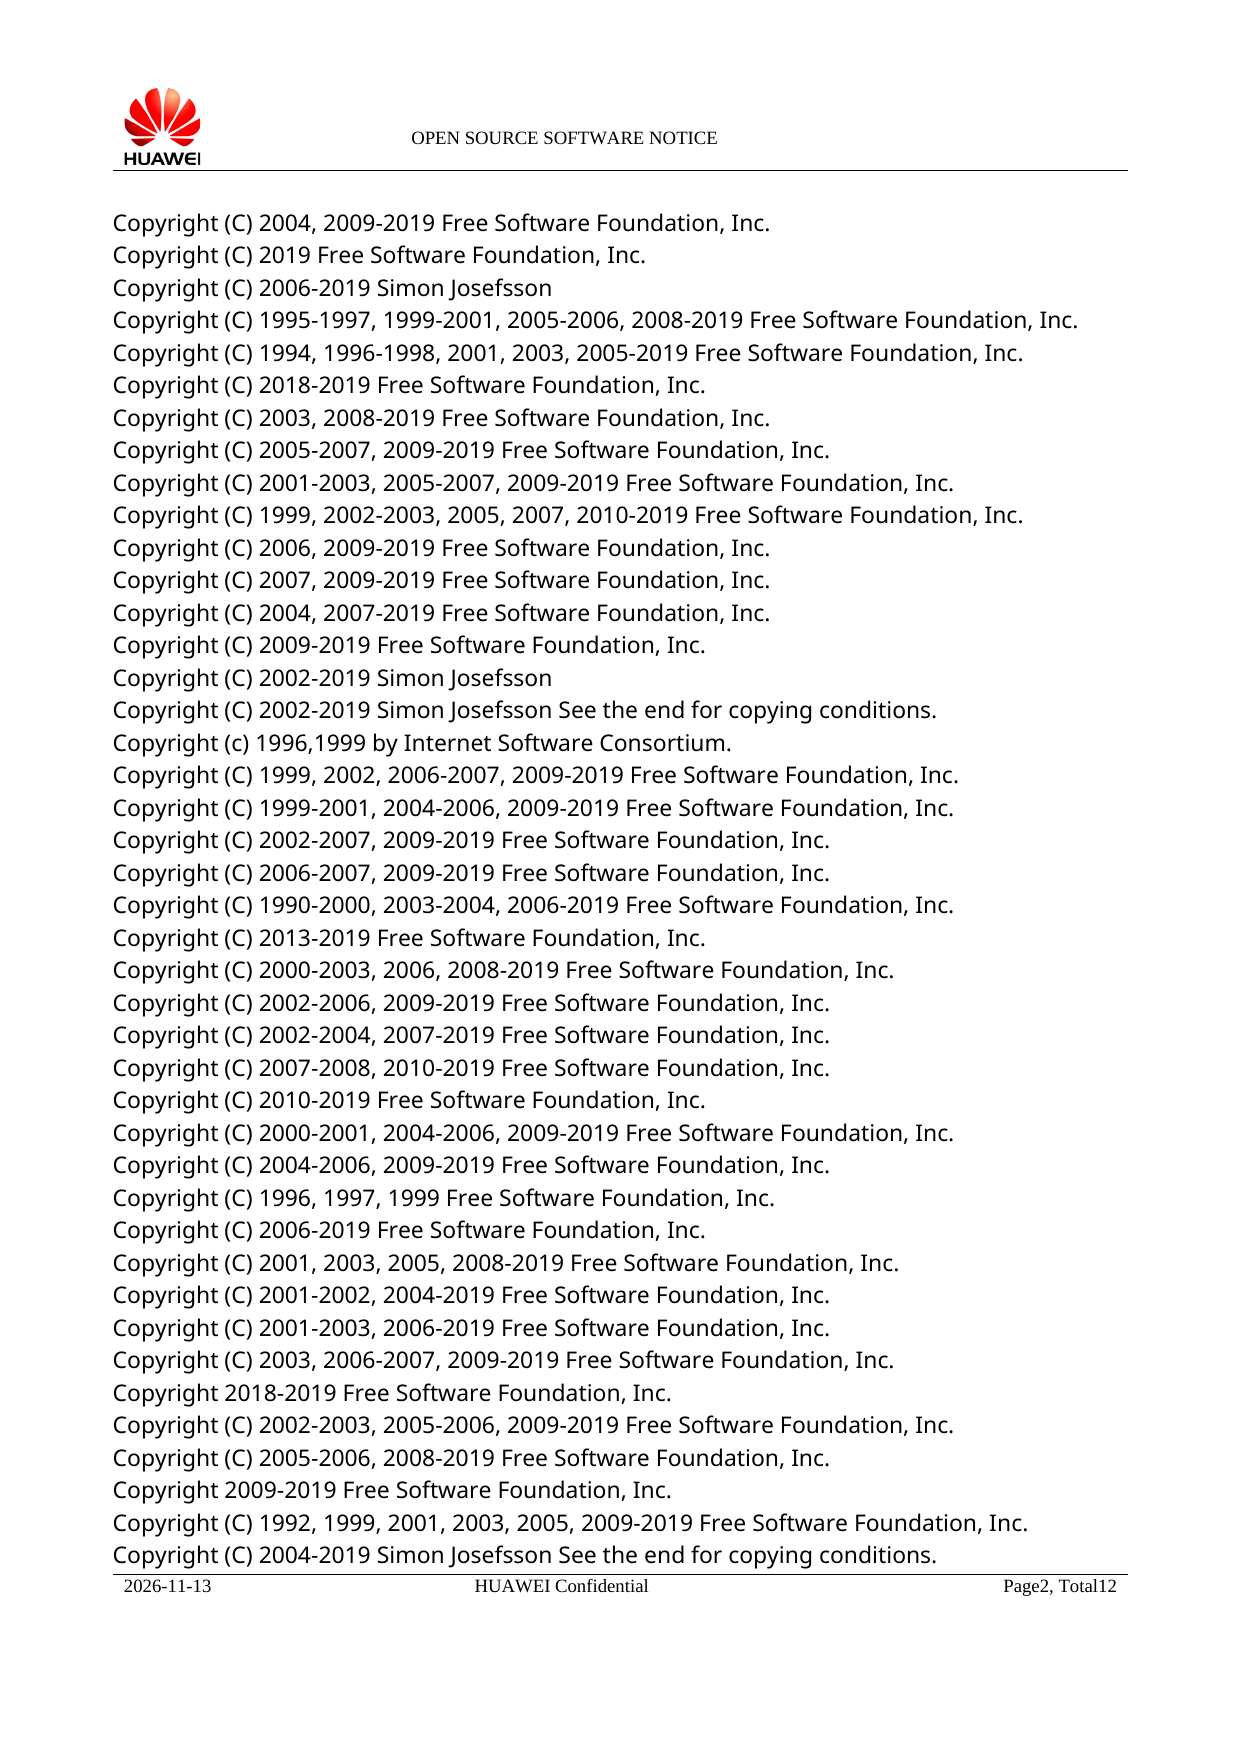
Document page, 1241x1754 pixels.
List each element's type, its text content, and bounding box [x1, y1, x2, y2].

picture [124, 88, 201, 165]
